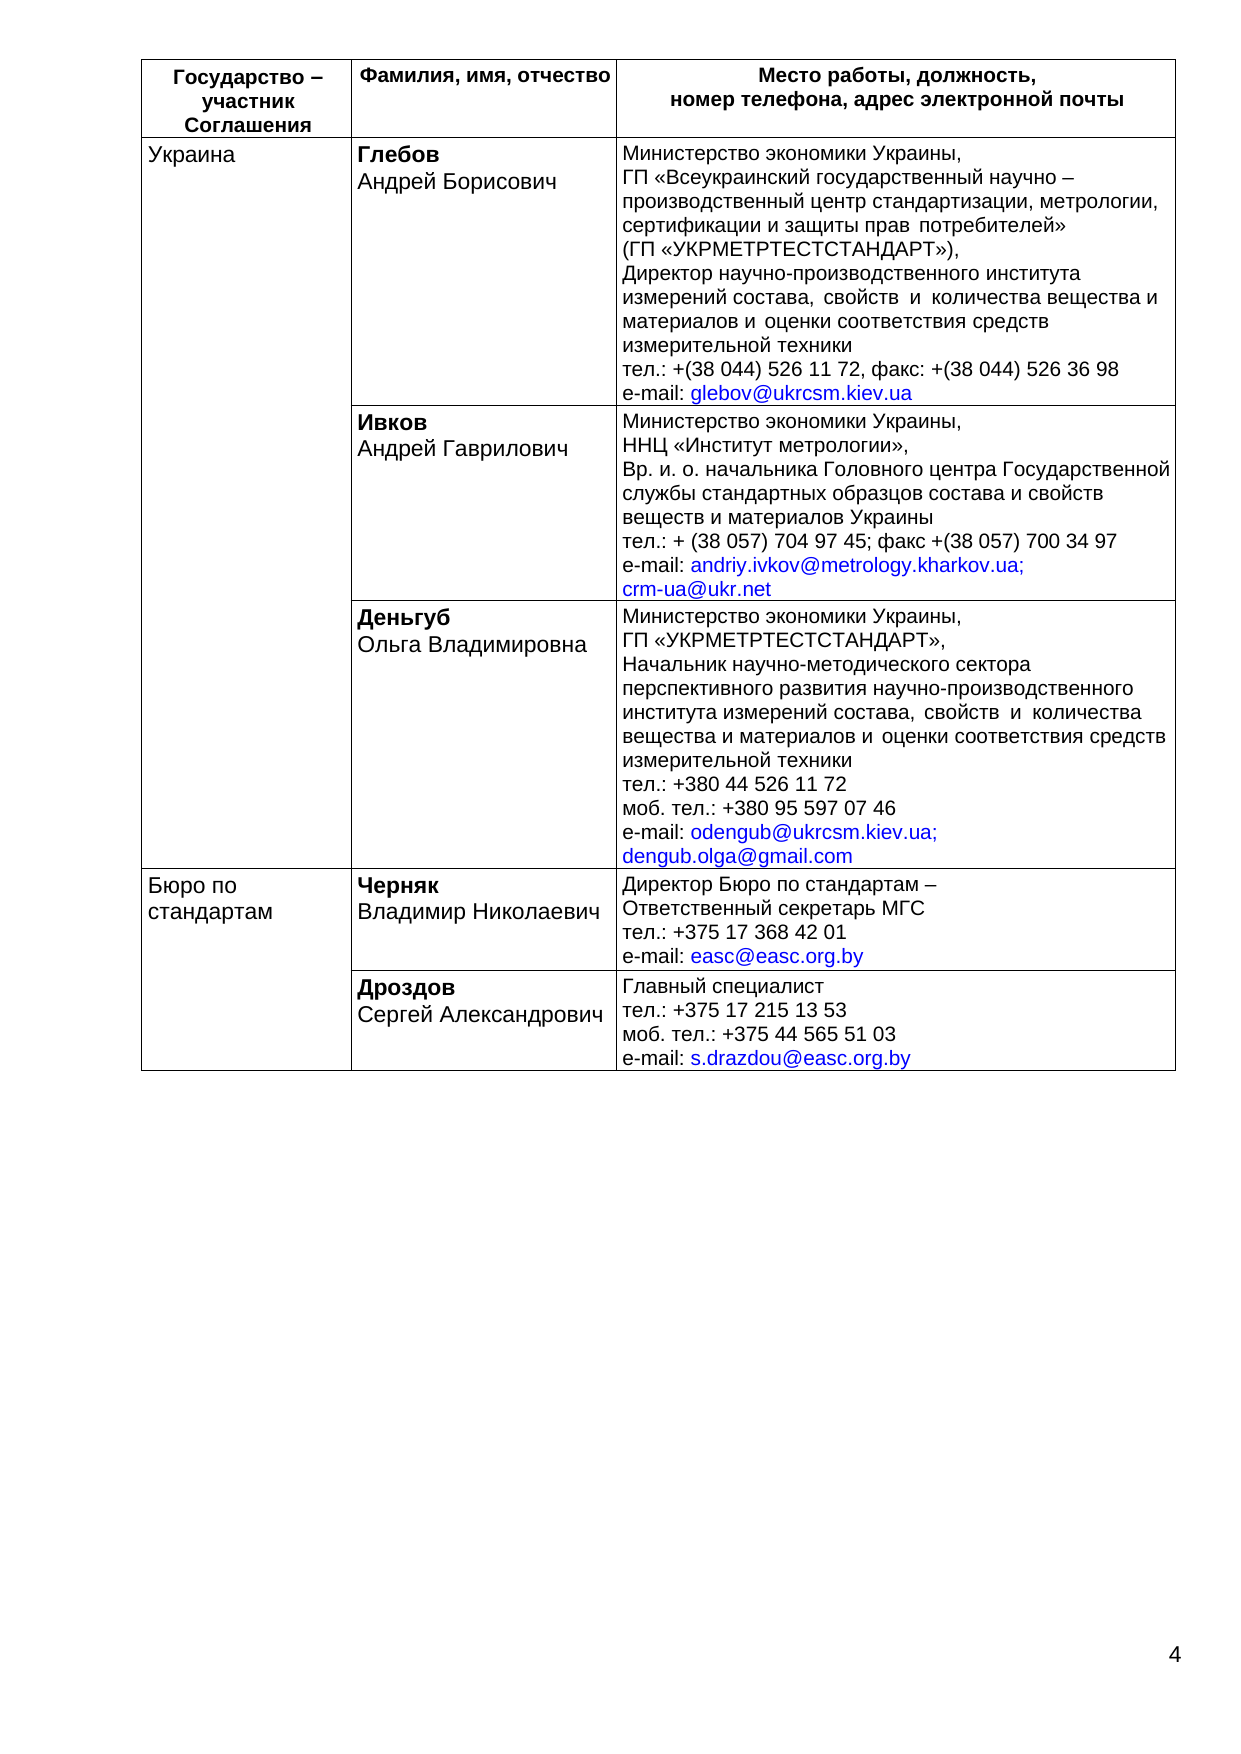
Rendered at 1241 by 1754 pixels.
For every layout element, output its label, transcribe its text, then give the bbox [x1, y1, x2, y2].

table_cell Министерство экономики Украины, ГП «УКРМЕТРТЕСТСТАНДАРТ», Начальник научно-методического сектора перспективного развития научно-производственного института измерений состава, свойств и количества вещества и материалов и оценки соответствия средств измерительной техники тел.: +380 44 526 11 72 моб. тел.: +380 95 597 07 46 е-mail: odengub@ukrcsm.kiev.ua; dengub.olga@gmail.com [617, 601, 1175, 868]
table_cell Директор Бюро по стандартам – Ответственный секретарь МГС тел.: +375 17 368 42 01 е-mail: easc@easc.org.by [617, 869, 1175, 970]
table_header Государство – участник Соглашения [142, 60, 351, 137]
table_header Место работы, должность, номер телефона, адрес электронной почты [617, 60, 1175, 137]
table_cell Деньгуб Ольга Владимировна [352, 601, 616, 868]
table_cell Украина [142, 138, 351, 868]
table_cell Дроздов Сергей Александрович [352, 971, 616, 1070]
table_cell Глебов Андрей Борисович [352, 138, 616, 405]
table_cell Ивков Андрей Гаврилович [352, 406, 616, 600]
table_cell Бюро по стандартам [142, 869, 351, 1070]
table_cell Главный специалист тел.: +375 17 215 13 53 моб. тел.: +375 44 565 51 03 e-mail: s.drazdou@easc.org.by [617, 971, 1175, 1070]
table_header Фамилия, имя, отчество [352, 60, 616, 137]
table_cell Черняк Владимир Николаевич [352, 869, 616, 970]
table_cell Министерство экономики Украины, ННЦ «Институт метрологии», Вр. и. о. начальника Головного центра Государственной службы стандартных образцов состава и свойств веществ и материалов Украины тел.: + (38 057) 704 97 45; факс +(38 057) 700 34 97 e-mail: andriy.ivkov@metrology.kharkov.ua; crm-ua@ukr.net [617, 406, 1175, 600]
table_cell Министерство экономики Украины, ГП «Всеукраинский государственный научно – производственный центр стандартизации, метрологии, сертификации и защиты прав потребителей» (ГП «УКРМЕТРТЕСТСТАНДАРТ»), Директор научно-производственного института измерений состава, свойств и количества вещества и материалов и оценки соответствия средств измерительной техники тел.: +(38 044) 526 11 72, факс: +(38 044) 526 36 98 e-mail: glebov@ukrcsm.kiev.ua [617, 138, 1175, 405]
